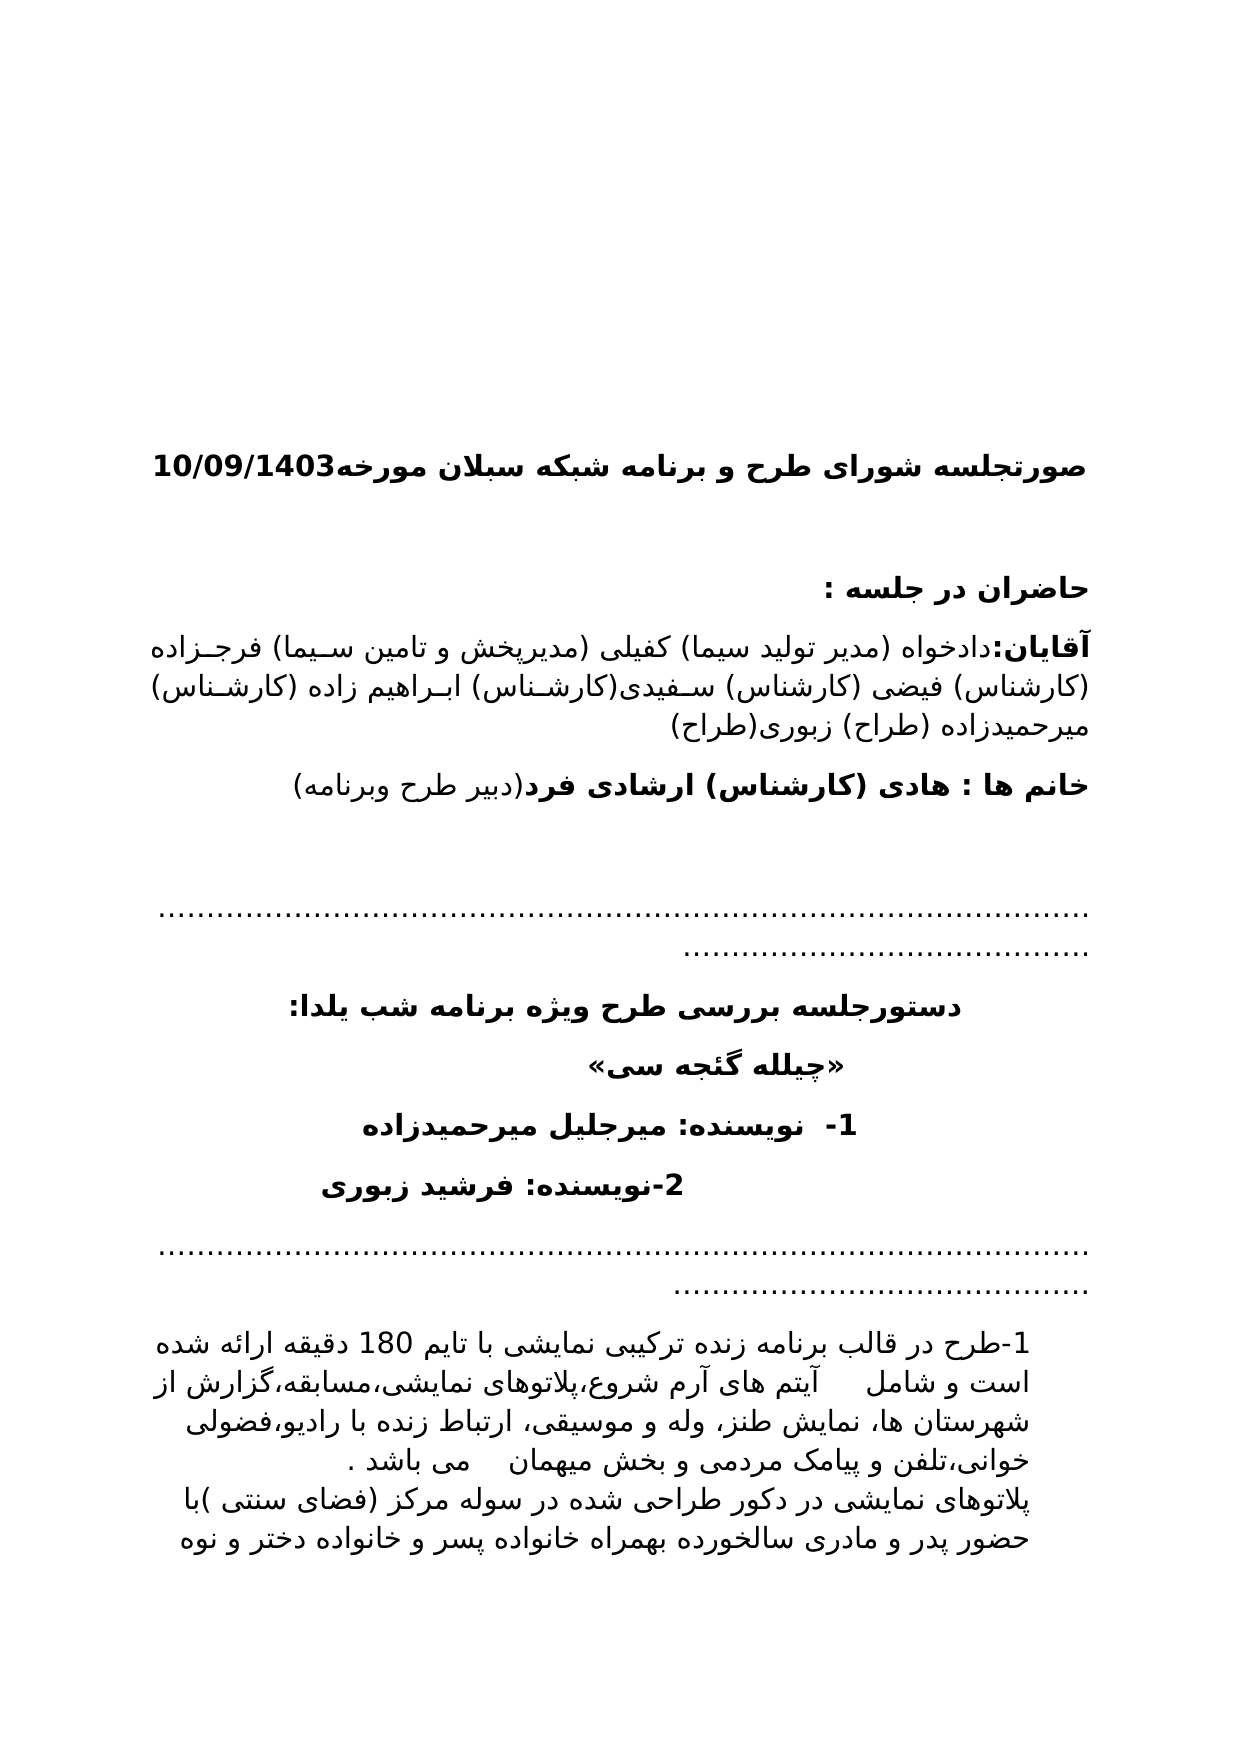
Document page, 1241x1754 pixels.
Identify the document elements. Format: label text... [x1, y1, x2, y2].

text ………………………………………………………………………………………………………………………… [150, 890, 1090, 963]
text آقایان:دادخواه (مدیر تولید سیما) کفیلی (مدیرپخش و تامین سیما) فرجزاده (کارشناس) فیضی (کارشناس) سفیدی(کارشناس) ابراهیم زاده (کارشناس) میرحمیدزاده (طراح) زبوری(طراح) [150, 631, 1090, 743]
text 1- نویسنده: میرجلیل میرحمیدزاده [150, 1108, 1090, 1142]
text خانم ها : هادی (کارشناس) ارشادی فرد(دبیر طرح وبرنامه) [150, 768, 1090, 802]
text 2-نویسنده: فرشید زبوری [150, 1168, 1090, 1202]
text «چیلله گئجه سی» [150, 1049, 1090, 1083]
text حاضران در جلسه : [150, 571, 1090, 605]
list 1-طرح در قالب برنامه زنده ترکیبی نمایشی با تایم 180 دقیقه ارائه شده است و شامل آیتم های آرم شروع،پلاتوهای نمایشی،مسابقه،گزارش از شهرستان ها، نمایش طنز، وله و موسیقی، ارتباط زنده با رادیو،فضولی خوانی،تلفن و پیامک مردمی و بخش میهمان می باشد . [150, 1327, 1031, 1478]
text دستورجلسه بررسی طرح ویژه برنامه شب یلدا: [150, 989, 1090, 1023]
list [150, 1483, 1031, 1556]
text …………………………………………………………………………………………………………………………. [150, 1228, 1090, 1301]
text صورتجلسه شورای طرح و برنامه شبکه سبلان مورخه10/09/1403 [150, 449, 1090, 483]
